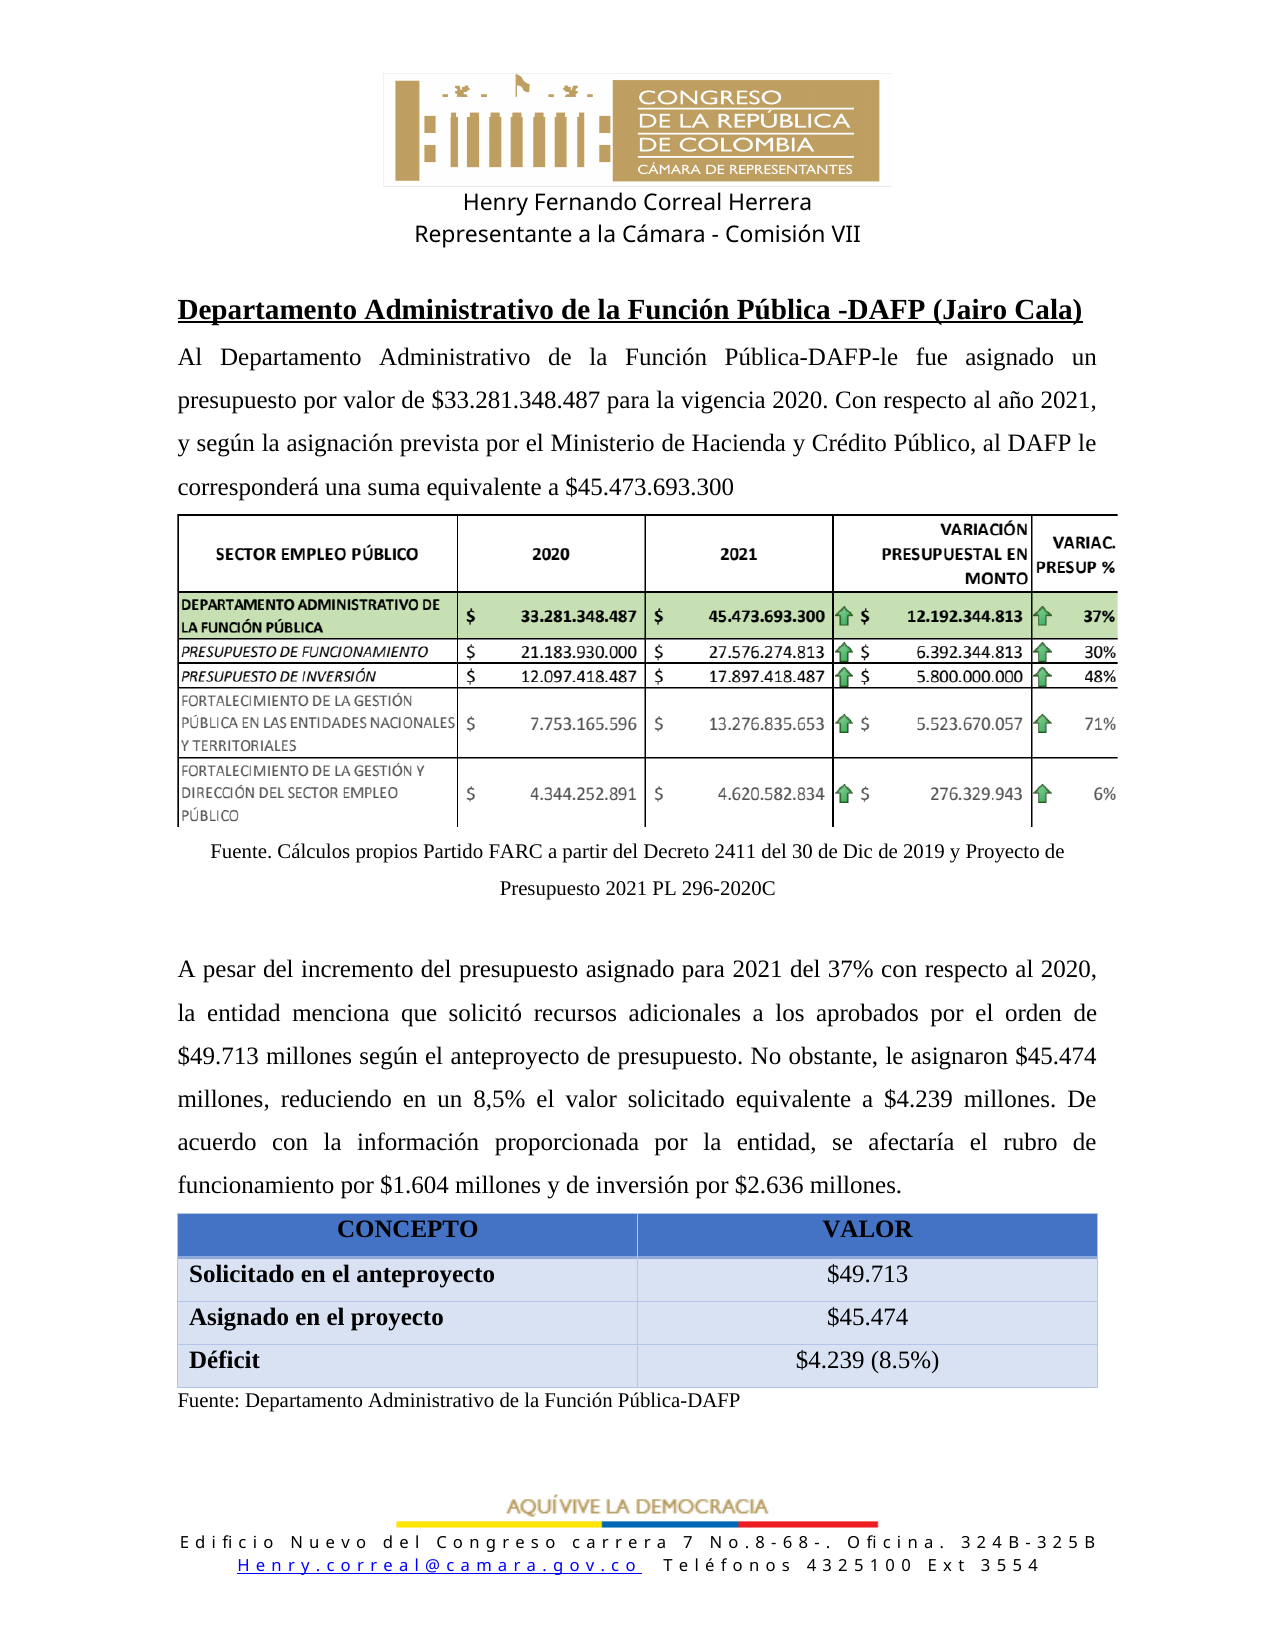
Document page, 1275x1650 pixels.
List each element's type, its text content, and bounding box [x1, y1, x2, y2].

text Fuente. Cálculos propios Partido FARC a partir del Decreto 2411 del 30 de Dic de 2019 y Proyecto de Presupuesto 2021 PL 296-2020C [177, 839, 1098, 899]
table_cell $4.239 (8.5%) [638, 1345, 1097, 1387]
table_cell Asignado en el proyecto [178, 1302, 637, 1344]
text Fuente: Departamento Administrativo de la Función Pública-DAFP [177, 1388, 1098, 1412]
table_header CONCEPTO [178, 1214, 637, 1256]
table_cell $45.474 [638, 1302, 1097, 1344]
table_cell $49.713 [638, 1259, 1097, 1301]
text Al Departamento Administrativo de la Función Pública-DAFP-le fue asignado un presupuesto por valor de $33.281.348.487 para la vigencia 2020. Con respecto al año 2021, y según la asignación prevista por el Ministerio de Hacienda y Crédito Público, al DAFP le corresponderá una suma equivalente a $45.473.693.300 [177, 342, 1098, 500]
text Departamento Administrativo de la Función Pública -DAFP (Jairo Cala) [177, 292, 1098, 325]
picture [383, 73, 892, 187]
table_cell Solicitado en el anteproyecto [178, 1259, 637, 1301]
table_header VALOR [638, 1214, 1097, 1256]
text A pesar del incremento del presupuesto asignado para 2021 del 37% con respecto al 2020, la entidad menciona que solicitó recursos adicionales a los aprobados por el orden de $49.713 millones según el anteproyecto de presupuesto. No obstante, le asignaron $45.474 millones, reduciendo en un 8,5% el valor solicitado equivalente a $4.239 millones. De acuerdo con la información proporcionada por la entidad, se afectaría el rubro de funcionamiento por $1.604 millones y de inversión por $2.636 millones. [177, 954, 1098, 1199]
table_cell Déficit [178, 1345, 637, 1387]
picture [382, 1487, 893, 1531]
